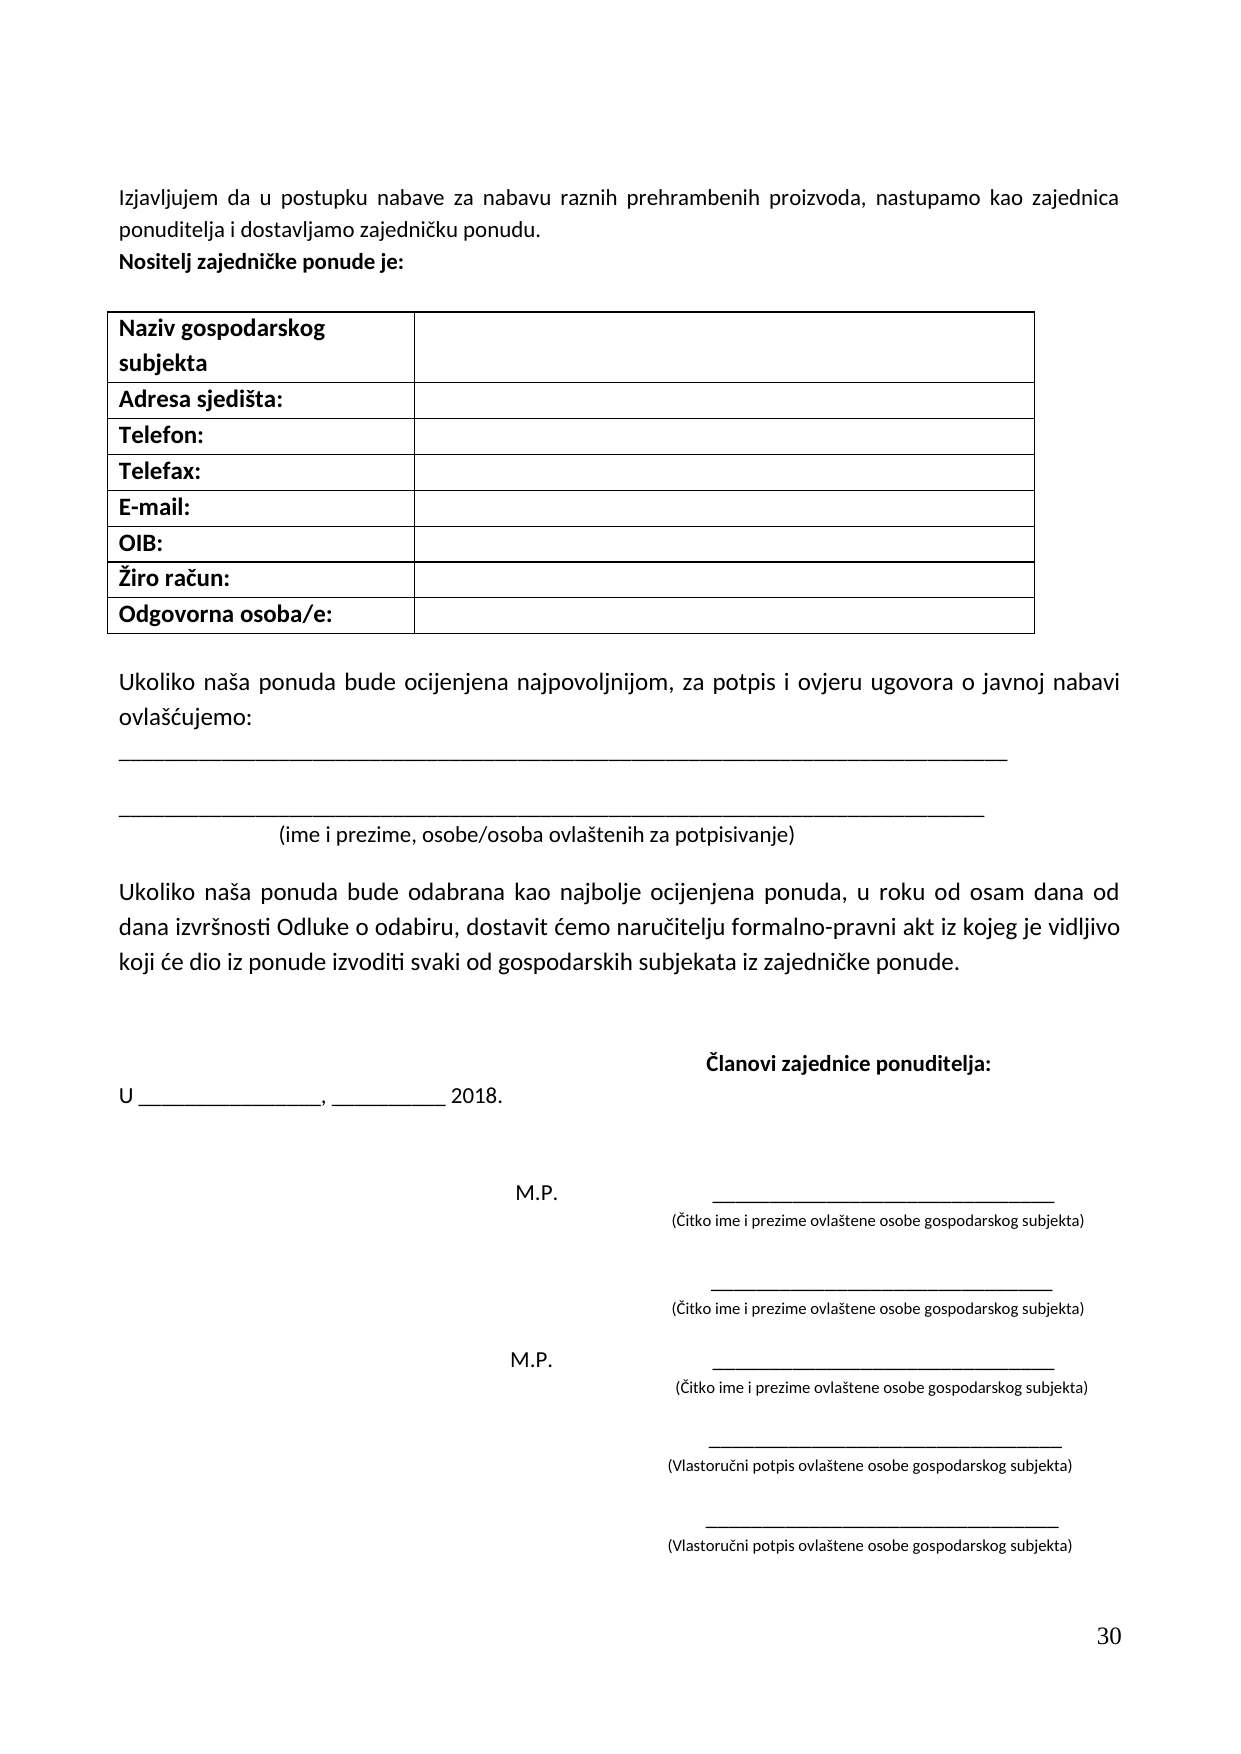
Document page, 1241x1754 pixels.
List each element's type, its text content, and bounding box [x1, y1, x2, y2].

table_cell [415, 455, 1034, 490]
text M.P. ______________________________ [119, 1345, 1121, 1373]
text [119, 1536, 1121, 1556]
table_cell E-mail: [108, 491, 414, 526]
text (Čitko ime i prezime ovlaštene osobe gospodarskog subjekta) [119, 1298, 1121, 1318]
table_cell Odgovorna osoba/e: [108, 598, 414, 633]
text ______________________________________________________________________________ [119, 736, 1121, 764]
text ____________________________________________________________________________ [119, 792, 1121, 820]
table_cell Telefon: [108, 419, 414, 454]
table_cell Adresa sjedišta: [108, 383, 414, 418]
table_cell [415, 491, 1034, 526]
text Članovi zajednice ponuditelja: [561, 1049, 1121, 1077]
table_cell [415, 419, 1034, 454]
table_cell Telefax: [108, 455, 414, 490]
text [119, 1456, 1121, 1476]
table_header [415, 313, 1034, 382]
table_cell OIB: [108, 527, 414, 561]
text _______________________________ [119, 1423, 1121, 1452]
text (ime i prezime, osobe/osoba ovlaštenih za potpisivanje) [119, 820, 1121, 848]
text _______________________________ [119, 1503, 1121, 1532]
text M.P. ______________________________ [119, 1178, 1121, 1206]
table_header Naziv gospodarskog subjekta [108, 313, 414, 382]
table_cell [415, 598, 1034, 633]
text Ukoliko naša ponuda bude ocijenjena najpovoljnijom, za potpis i ovjeru ugovora o javnoj nabavi ovlašćujemo: [119, 666, 1121, 732]
text Ukoliko naša ponuda bude odabrana kao najbolje ocijenjena ponuda, u roku od osam dana od dana izvršnosti Odluke o odabiru, dostavit ćemo naručitelju formalno-pravni akt iz kojeg je vidljivo koji će dio iz ponude izvoditi svaki od gospodarskih subjekata iz zajedničke ponude. [119, 876, 1121, 977]
table_cell [415, 527, 1034, 561]
text ______________________________ [119, 1266, 1121, 1294]
table_cell Žiro račun: [108, 563, 414, 597]
text (Čitko ime i prezime ovlaštene osobe gospodarskog subjekta) [119, 1377, 1121, 1397]
text (Čitko ime i prezime ovlaštene osobe gospodarskog subjekta) [119, 1210, 1121, 1231]
text Izjavljujem da u postupku nabave za nabavu raznih prehrambenih proizvoda, nastupamo kao zajednica ponuditelja i dostavljamo zajedničku ponudu. [119, 183, 1121, 243]
text Nositelj zajedničke ponude je: [119, 247, 1121, 275]
text U ________________, __________ 2018. [119, 1082, 1121, 1109]
table_cell [415, 383, 1034, 418]
table_cell [415, 563, 1034, 597]
